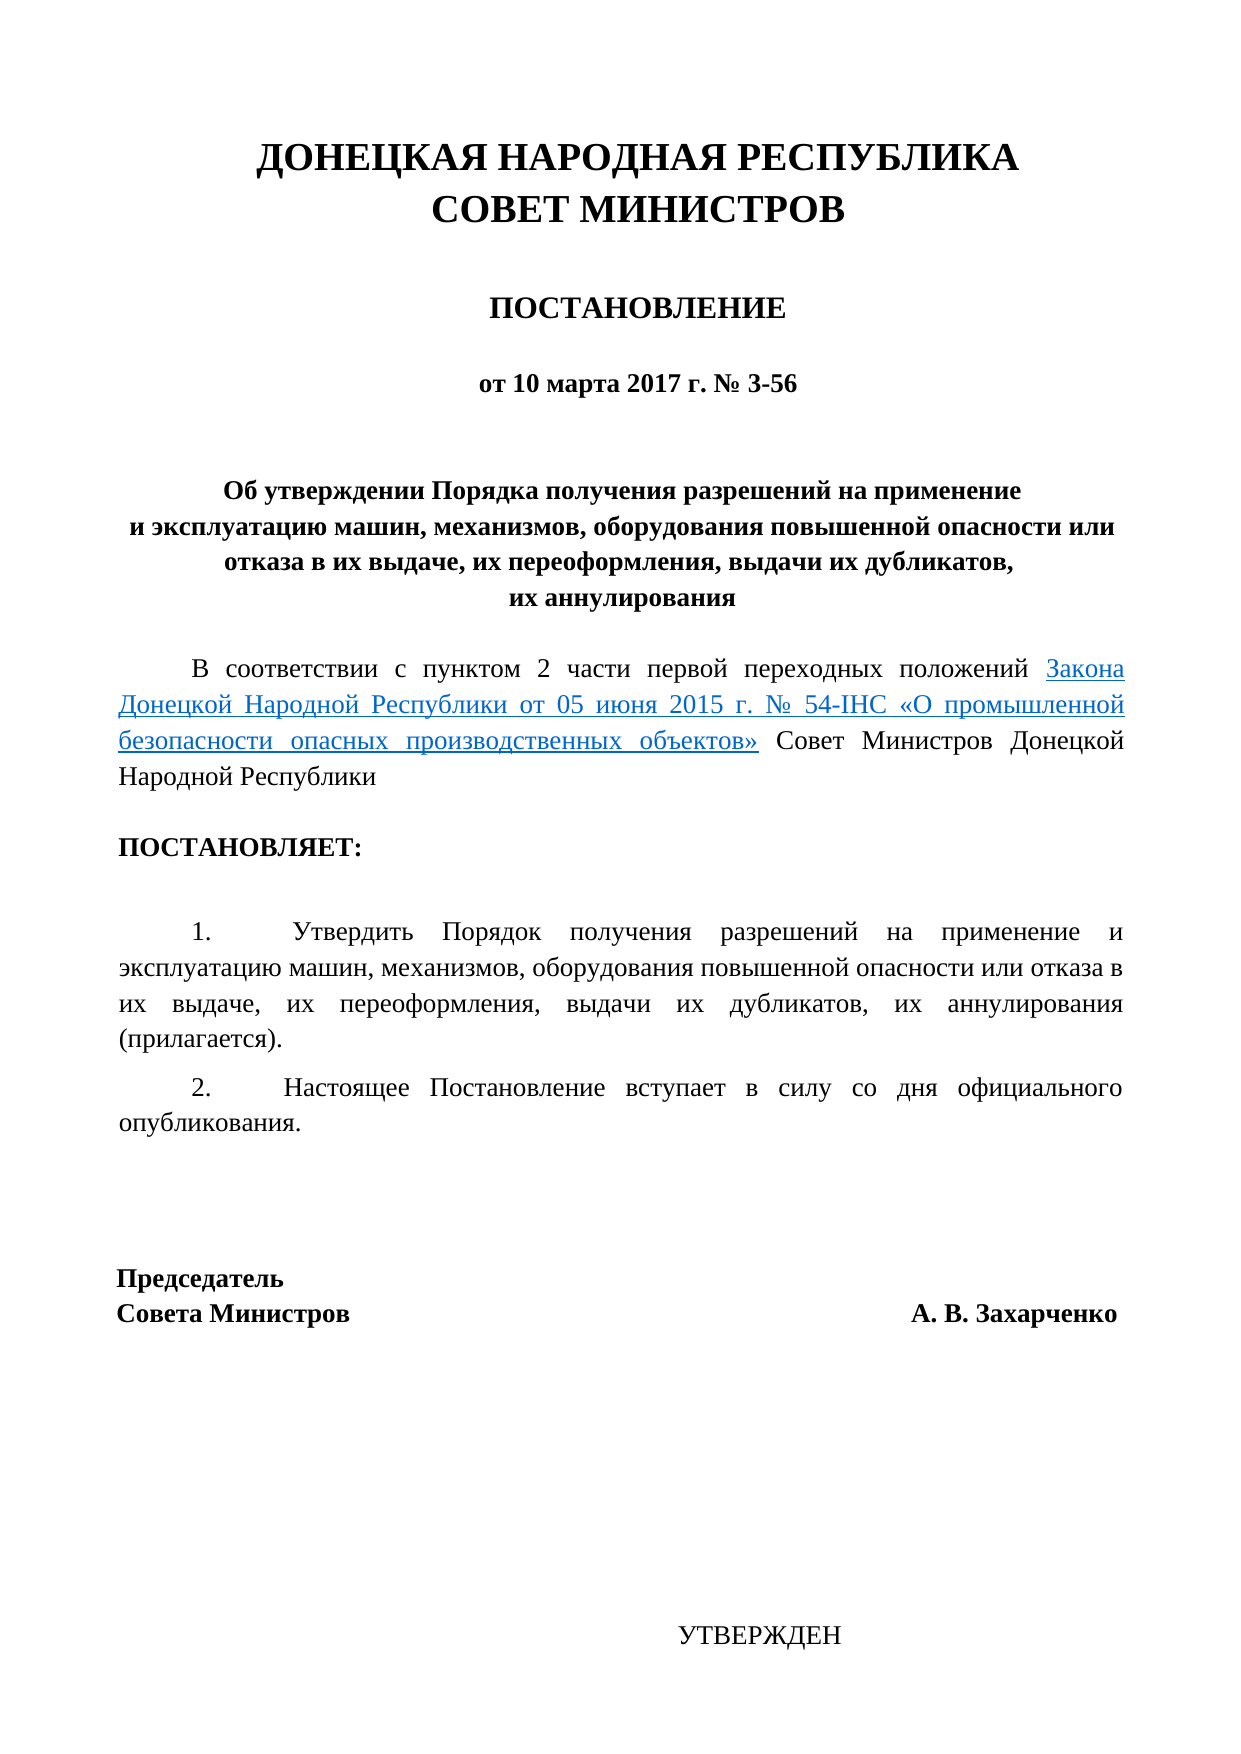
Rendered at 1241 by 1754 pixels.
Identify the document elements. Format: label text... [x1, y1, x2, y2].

text ПОСТАНОВЛЯЕТ: [118, 831, 1127, 862]
text Председатель Совета Министров А. В. Захарченко [116, 1262, 1124, 1329]
list Утвердить Порядок получения разрешений на применение и эксплуатацию машин, механизмов, оборудования повышенной опасности или отказа в их выдаче, их переоформления, выдачи их дубликатов, их аннулирования (прилагается). [118, 915, 1124, 1053]
text В соответствии с пунктом 2 части первой переходных положений Закона Донецкой Народной Республики от 05 июня 2015 г. № 54-IHC «О промышленной безопасности опасных производственных объектов» Совет Министров Донецкой Народной Республики [118, 653, 1124, 716]
text УТВЕРЖДЕН [677, 1619, 1127, 1650]
text и эксплуатацию машин, механизмов, оборудования повышенной опасности или отказа в их выдаче, их переоформления, выдачи их дубликатов, их аннулирования [118, 510, 1127, 612]
text СОВЕТ МИНИСТРОВ [149, 185, 1127, 231]
text В соответствии с пунктом 2 части первой переходных положений Закона Донецкой Народной Республики от 05 июня 2015 г. № 54-IHC «О промышленной безопасности опасных производственных объектов» Совет Министров Донецкой Народной Республики [118, 717, 1124, 791]
text ПОСТАНОВЛЕНИЕ [149, 290, 1127, 326]
text ДОНЕЦКАЯ НАРОДНАЯ РЕСПУБЛИКА [149, 133, 1127, 178]
text Об утверждении Порядка получения разрешений на применение [118, 474, 1127, 505]
list Настоящее Постановление вступает в силу со дня официального опубликования. [118, 1071, 1124, 1137]
text от 10 марта 2017 г. № 3-56 [149, 367, 1127, 398]
